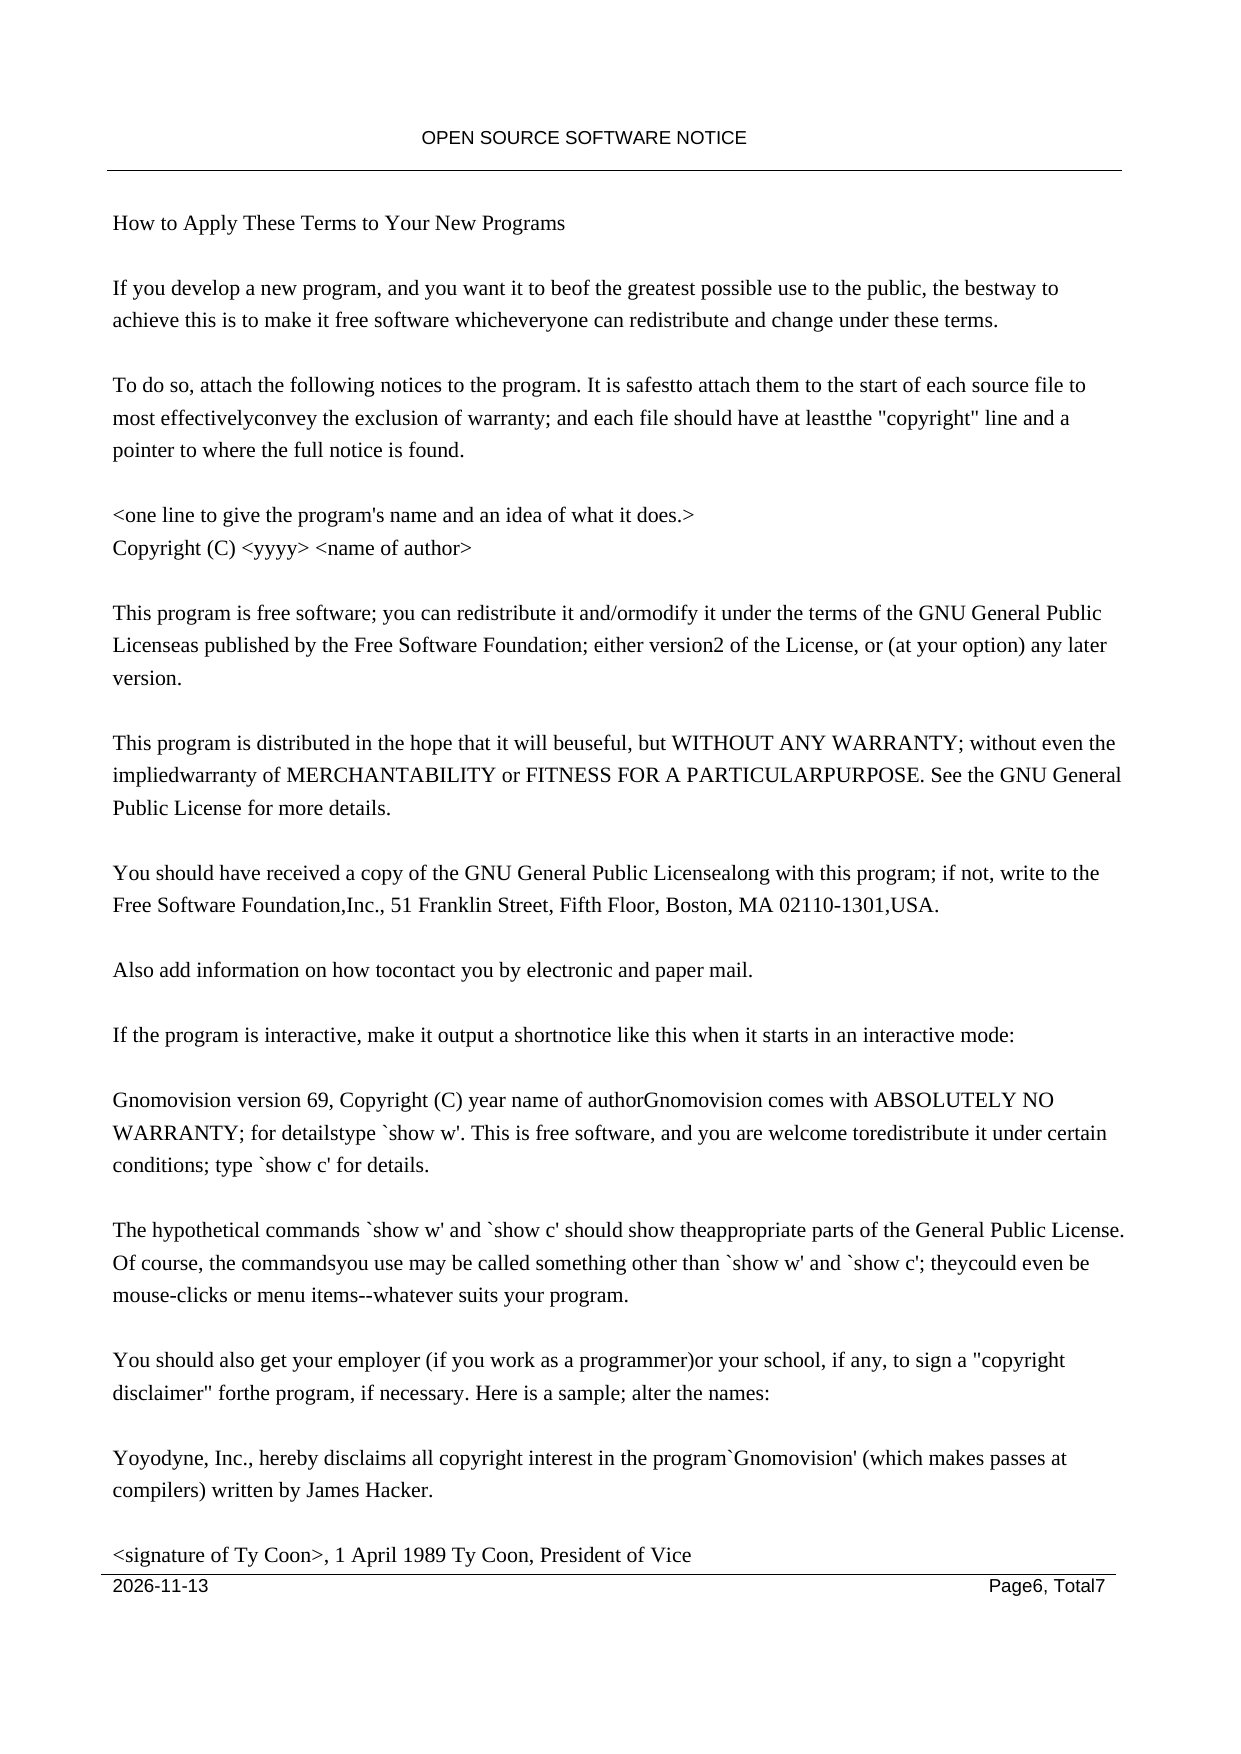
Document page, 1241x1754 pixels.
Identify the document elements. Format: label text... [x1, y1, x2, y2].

text If the program is interactive, make it output a shortnotice like this when it starts in an interactive mode: [112, 1019, 1128, 1051]
text How to Apply These Terms to Your New Programs [112, 206, 1128, 239]
text Also add information on how tocontact you by electronic and paper mail. [112, 954, 1128, 986]
text <signature of Ty Coon>, 1 April 1989 Ty Coon, President of Vice [112, 1539, 1128, 1571]
text Yoyodyne, Inc., hereby disclaims all copyright interest in the program`Gnomovision' (which makes passes at compilers) written by James Hacker. [112, 1441, 1128, 1506]
text You should also get your employer (if you work as a programmer)or your school, if any, to sign a "copyright disclaimer" forthe program, if necessary. Here is a sample; alter the names: [112, 1344, 1128, 1409]
text This program is distributed in the hope that it will beuseful, but WITHOUT ANY WARRANTY; without even the impliedwarranty of MERCHANTABILITY or FITNESS FOR A PARTICULARPURPOSE. See the GNU General Public License for more details. [112, 726, 1128, 824]
text You should have received a copy of the GNU General Public Licensealong with this program; if not, write to the Free Software Foundation,Inc., 51 Franklin Street, Fifth Floor, Boston, MA 02110-1301,USA. [112, 856, 1128, 921]
text To do so, attach the following notices to the program. It is safestto attach them to the start of each source file to most effectivelyconvey the exclusion of warranty; and each file should have at leastthe "copyright" line and a pointer to where the full notice is found. [112, 369, 1128, 466]
text The hypothetical commands `show w' and `show c' should show theappropriate parts of the General Public License. Of course, the commandsyou use may be called something other than `show w' and `show c'; theycould even be mouse-clicks or menu items--whatever suits your program. [112, 1214, 1128, 1311]
text This program is free software; you can redistribute it and/ormodify it under the terms of the GNU General Public Licenseas published by the Free Software Foundation; either version2 of the License, or (at your option) any later version. [112, 596, 1128, 694]
text <one line to give the program's name and an idea of what it does.> [112, 499, 1128, 531]
text Copyright (C) <yyyy> <name of author> [112, 531, 1128, 564]
text Gnomovision version 69, Copyright (C) year name of authorGnomovision comes with ABSOLUTELY NO WARRANTY; for detailstype `show w'. This is free software, and you are welcome toredistribute it under certain conditions; type `show c' for details. [112, 1084, 1128, 1181]
text If you develop a new program, and you want it to beof the greatest possible use to the public, the bestway to achieve this is to make it free software whicheveryone can redistribute and change under these terms. [112, 271, 1128, 336]
